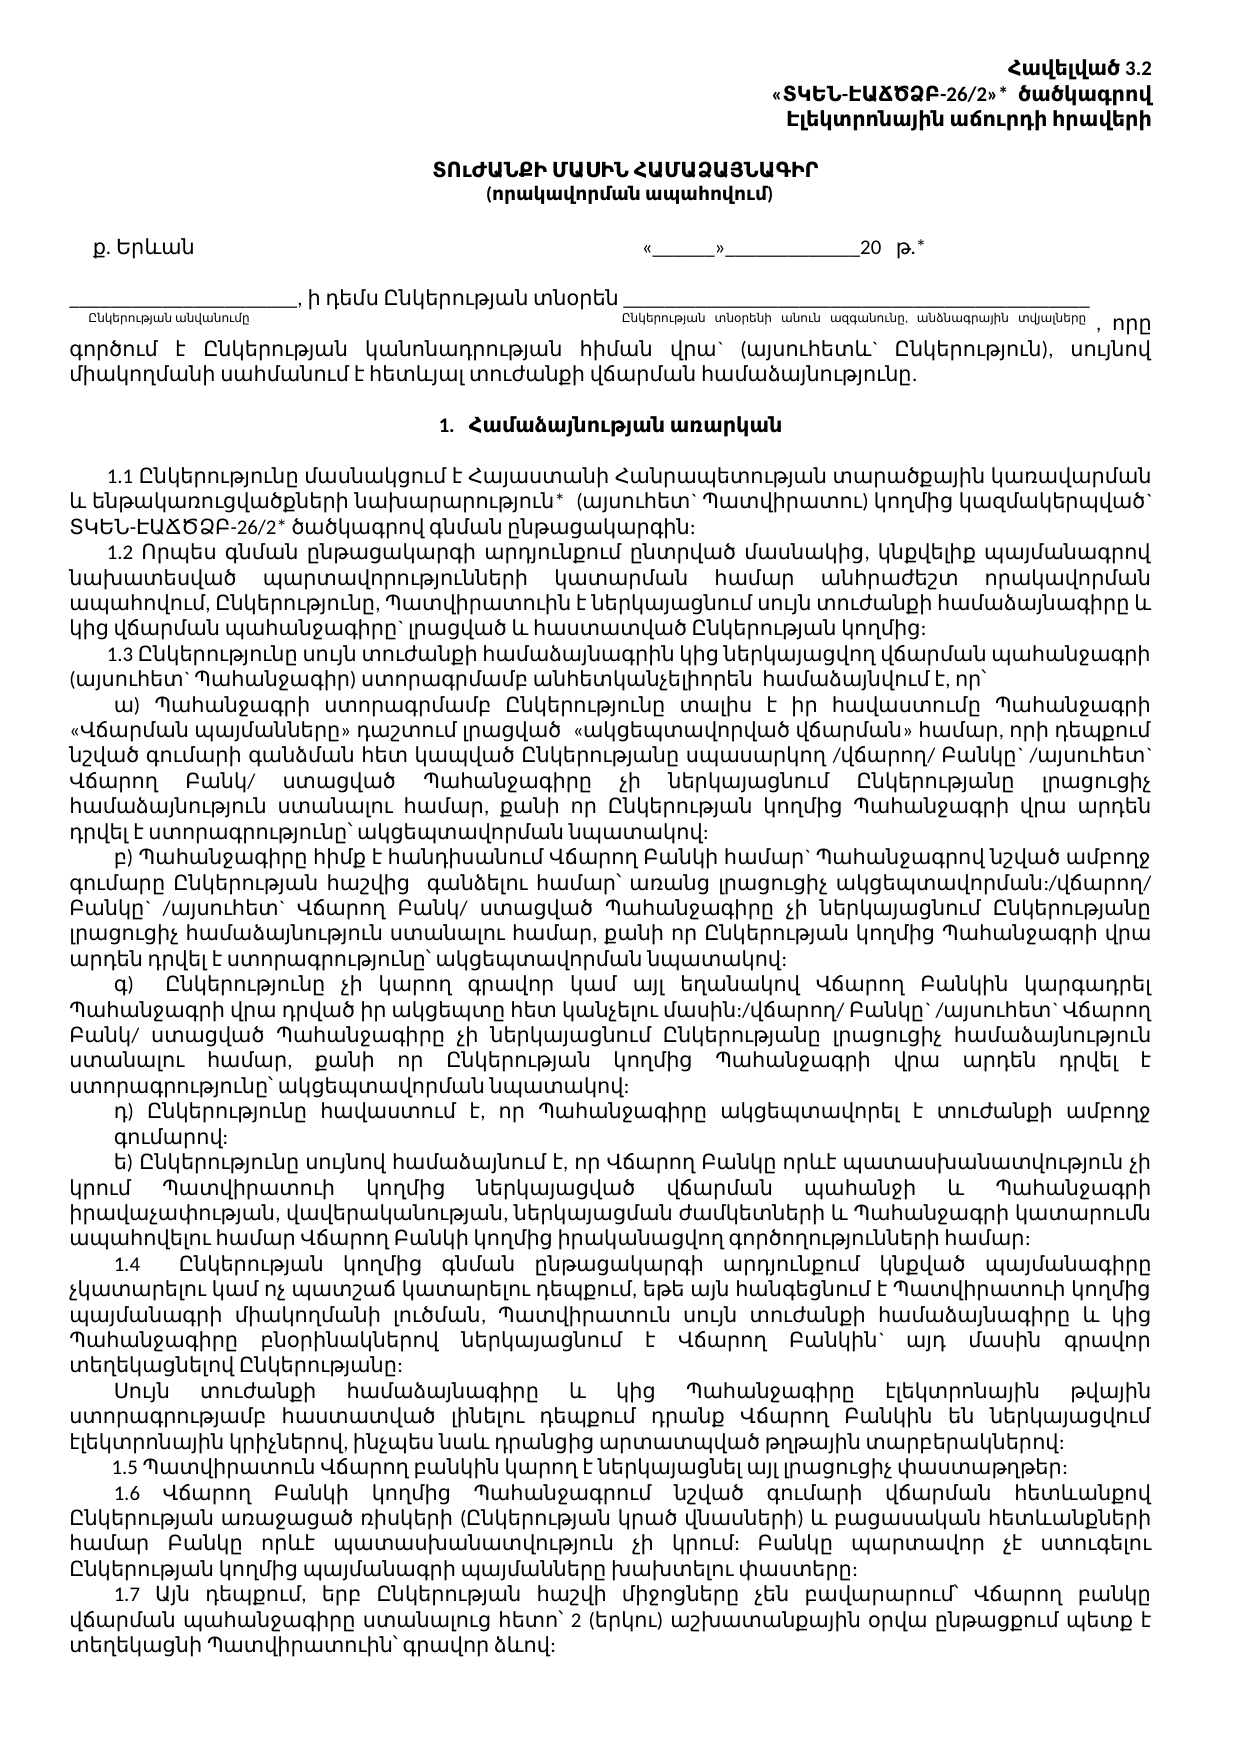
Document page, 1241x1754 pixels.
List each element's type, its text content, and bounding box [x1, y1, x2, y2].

text դ) Ընկերությունը հավաստում է, որ Պահանջագիրը ակցեպտավորել է տուժանքի ամբողջ գումարով: [113, 1098, 1152, 1149]
text Հավելված 3.2 [69, 56, 1152, 81]
text Սույն տուժանքի համաձայնագիրը և կից Պահանջագիրը էլեկտրոնային թվային ստորագրությամբ հաստատված լինելու դեպքում դրանք Վճարող Բանկին են ներկայացվում էլեկտրոնային կրիչներով, ինչպես նաև դրանցից արտատպված թղթային տարբերակներով: [69, 1378, 1152, 1454]
text ա) Պահանջագրի ստորագրմամբ Ընկերությունը տալիս է իր հավաստումը Պահանջագրի «Վճարման պայմանները» դաշտում լրացված «ակցեպտավորված վճարման» համար, որի դեպքում նշված գումարի գանձման հետ կապված Ընկերությանը սպասարկող /վճարող/ Բանկը` /այսուհետ` Վճարող Բանկ/ ստացված Պահանջագիրը չի ներկայացնում Ընկերությանը լրացուցիչ համաձայնություն ստանալու համար, քանի որ Ընկերության կողմից Պահանջագրի վրա արդեն դրվել է ստորագրությունը՝ ակցեպտավորման նպատակով: [69, 692, 1152, 844]
text Էլեկտրոնային աճուրդի հրավերի [69, 106, 1152, 132]
text «ՏԿԵՆ-ԷԱՃԾՁԲ-26/2»* ծածկագրով [69, 81, 1152, 106]
text 1. Համաձայնության առարկան [69, 412, 1152, 438]
text Ընկերության անվանումը Ընկերության տնօրենի անուն ազգանունը, անձնագրային տվյալները , որը գործում է Ընկերության կանոնադրության հիման վրա` (այսուհետև` Ընկերություն), սույնով միակողմանի սահմանում է հետևյալ տուժանքի վճարման համաձայնությունը. [69, 311, 1152, 387]
text (որակավորման ապահովում) [69, 183, 1152, 206]
text 1.7 Այն դեպքում, երբ Ընկերության հաշվի միջոցները չեն բավարարում՝ Վճարող բանկը վճարման պահանջագիրը ստանալուց հետո՝ 2 (երկու) աշխատանքային օրվա ընթացքում պետք է տեղեկացնի Պատվիրատուին՝ գրավոր ձևով: [69, 1581, 1152, 1658]
text 1.2 Որպես գնման ընթացակարգի արդյունքում ընտրված մասնակից, կնքվելիք պայմանագրով նախատեսված պարտավորությունների կատարման համար անհրաժեշտ որակավորման ապահովում, Ընկերությունը, Պատվիրատուին է ներկայացնում սույն տուժանքի համաձայնագիրը և կից վճարման պահանջագիրը` լրացված և հաստատված Ընկերության կողմից: [69, 539, 1152, 641]
text ե) Ընկերությունը սույնով համաձայնում է, որ Վճարող Բանկը որևէ պատասխանատվություն չի կրում Պատվիրատուի կողմից ներկայացված վճարման պահանջի և Պահանջագրի իրավաչափության, վավերականության, ներկայացման ժամկետների և Պահանջագրի կատարումն ապահովելու համար Վճարող Բանկի կողմից իրականացվող գործողությունների համար: [69, 1149, 1152, 1251]
text 1.5 Պատվիրատուն Վճարող բանկին կարող է ներկայացնել այլ լրացուցիչ փաստաթղթեր: [69, 1454, 1152, 1480]
text ՏՈւԺԱՆՔԻ ՄԱՍԻՆ ՀԱՄԱՁԱՅՆԱԳԻՐ [69, 157, 1152, 183]
text ք. Երևան «______»_____________20 թ.* [69, 234, 1152, 260]
text 1.3 Ընկերությունը սույն տուժանքի համաձայնագրին կից ներկայացվող վճարման պահանջագրի (այսուհետ` Պահանջագիր) ստորագրմամբ անհետկանչելիորեն համաձայնվում է, որ՝ [69, 641, 1152, 692]
text 1.4 Ընկերության կողմից գնման ընթացակարգի արդյունքում կնքված պայմանագիրը չկատարելու կամ ոչ պատշաճ կատարելու դեպքում, եթե այն հանգեցնում է Պատվիրատուի կողմից պայմանագրի միակողմանի լուծման, Պատվիրատուն սույն տուժանքի համաձայնագիրը և կից Պահանջագիրը բնօրինակներով ներկայացնում է Վճարող Բանկին` այդ մասին գրավոր տեղեկացնելով Ընկերությանը: [69, 1251, 1152, 1378]
text ______________________, ի դեմս Ընկերության տնօրեն _____________________________________________ [69, 285, 1152, 311]
text գ) Ընկերությունը չի կարող գրավոր կամ այլ եղանակով Վճարող Բանկին կարգադրել Պահանջագրի վրա դրված իր ակցեպտը հետ կանչելու մասին:/վճարող/ Բանկը` /այսուհետ` Վճարող Բանկ/ ստացված Պահանջագիրը չի ներկայացնում Ընկերությանը լրացուցիչ համաձայնություն ստանալու համար, քանի որ Ընկերության կողմից Պահանջագրի վրա արդեն դրվել է ստորագրությունը՝ ակցեպտավորման նպատակով: [69, 971, 1152, 1098]
text 1.6 Վճարող Բանկի կողմից Պահանջագրում նշված գումարի վճարման հետևանքով Ընկերության առաջացած ռիսկերի (Ընկերության կրած վնասների) և բացասական հետևանքների համար Բանկը որևէ պատասխանատվություն չի կրում: Բանկը պարտավոր չէ ստուգելու Ընկերության կողմից պայմանագրի պայմանները խախտելու փաստերը: [69, 1480, 1152, 1581]
text բ) Պահանջագիրը հիմք է հանդիսանում Վճարող Բանկի համար` Պահանջագրով նշված ամբողջ գումարը Ընկերության հաշվից գանձելու համար՝ առանց լրացուցիչ ակցեպտավորման:/վճարող/ Բանկը` /այսուհետ` Վճարող Բանկ/ ստացված Պահանջագիրը չի ներկայացնում Ընկերությանը լրացուցիչ համաձայնություն ստանալու համար, քանի որ Ընկերության կողմից Պահանջագրի վրա արդեն դրվել է ստորագրությունը՝ ակցեպտավորման նպատակով: [69, 844, 1152, 971]
text 1.1 Ընկերությունը մասնակցում է Հայաստանի Հանրապետության տարածքային կառավարման և ենթակառուցվածքների նախարարություն* (այսուհետ` Պատվիրատու) կողմից կազմակերպված` ՏԿԵՆ-ԷԱՃԾՁԲ-26/2* ծածկագրով գնման ընթացակարգին: [69, 463, 1152, 539]
